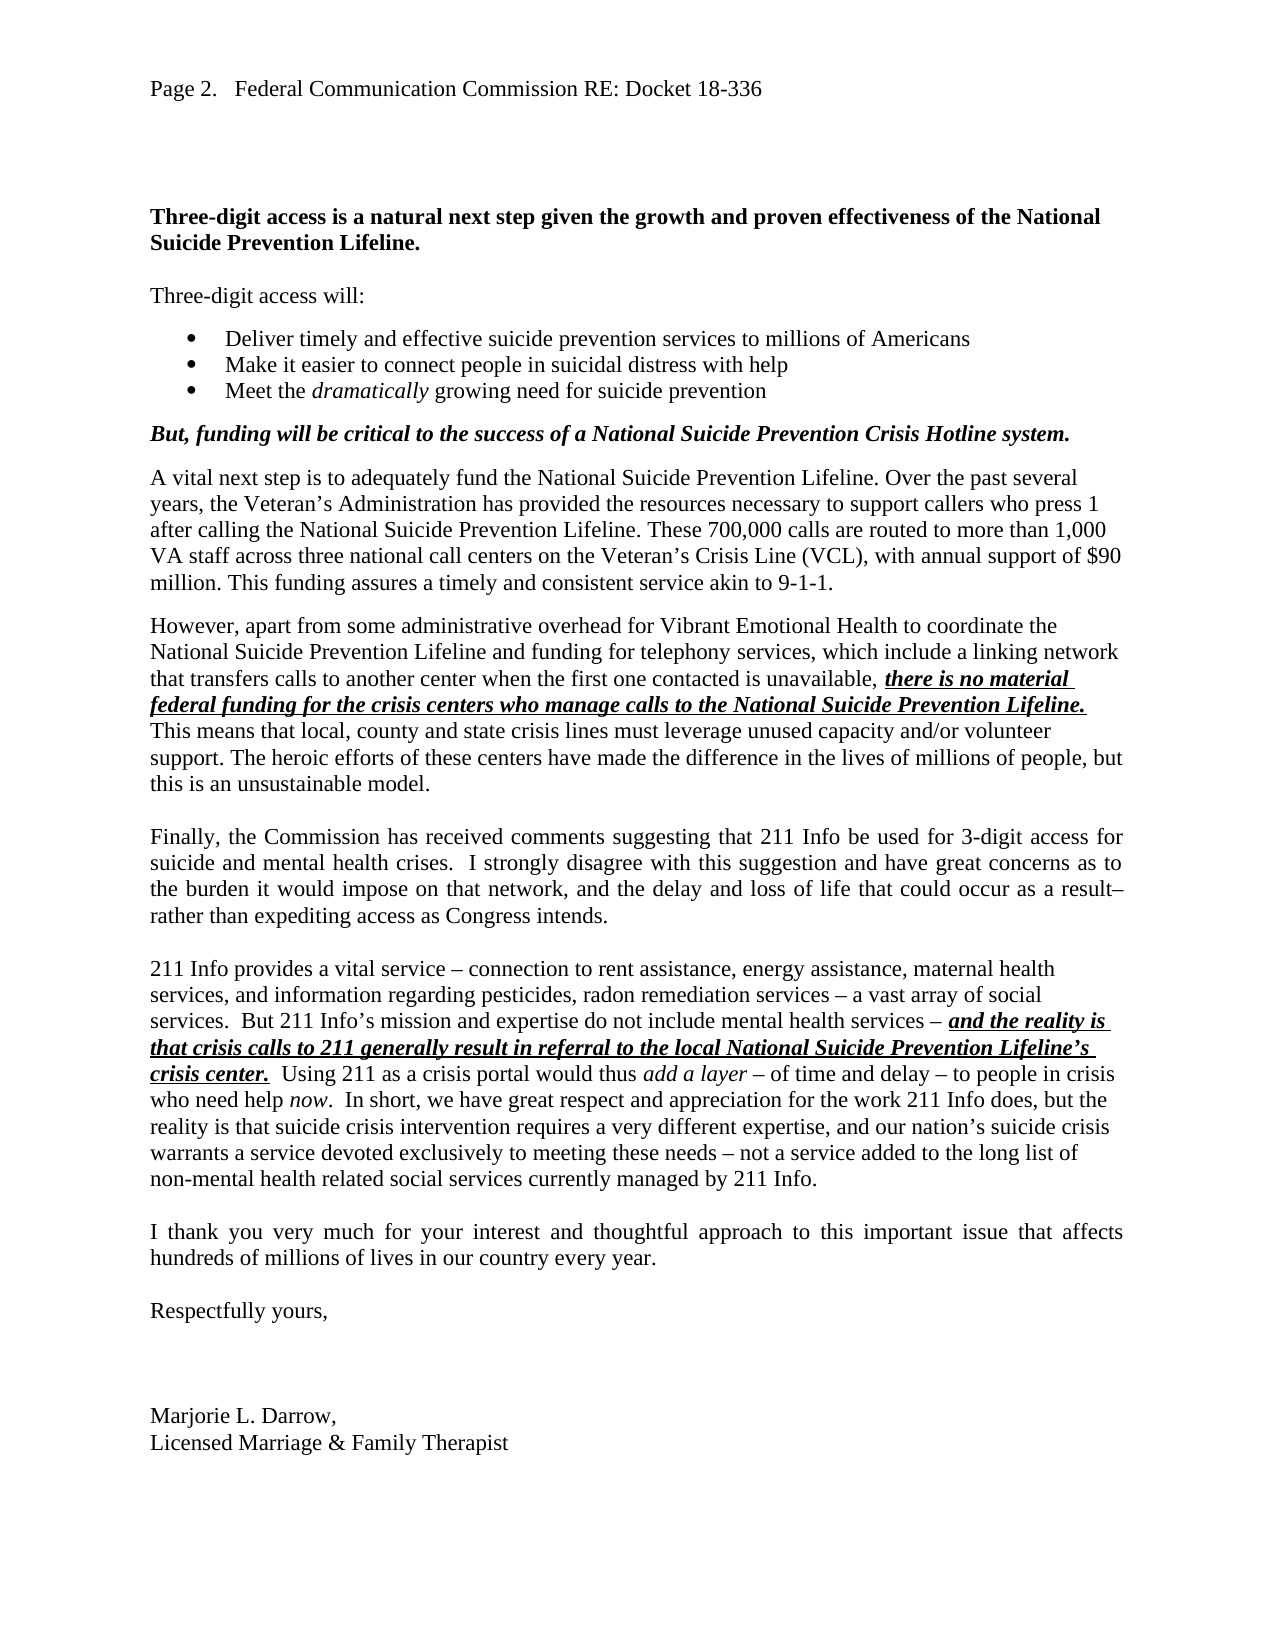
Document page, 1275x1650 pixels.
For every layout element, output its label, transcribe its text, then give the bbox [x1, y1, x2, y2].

list Deliver timely and effective suicide prevention services to millions of Americans [187, 325, 1125, 351]
list Make it easier to connect people in suicidal distress with help [187, 351, 1125, 377]
text Marjorie L. Darrow, [150, 1403, 1125, 1429]
text Three-digit access will: [150, 282, 1125, 308]
text I thank you very much for your interest and thoughtful approach to this important issue that affects hundreds of millions of lives in our country every year. [150, 1218, 1125, 1271]
text 211 Info provides a vital service – connection to rent assistance, energy assistance, maternal health services, and information regarding pesticides, radon remediation services – a vast array of social services. But 211 Info’s mission and expertise do not include mental health services – and the reality is that crisis calls to 211 generally result in referral to the local National Suicide Prevention Lifeline’s crisis center. Using 211 as a crisis portal would thus add a layer – of time and delay – to people in crisis who need help now. In short, we have great respect and appreciation for the work 211 Info does, but the reality is that suicide crisis intervention requires a very different expertise, and our nation’s suicide crisis warrants a service devoted exclusively to meeting these needs – not a service added to the long list of non-mental health related social services currently managed by 211 Info. [150, 954, 1125, 1192]
text Respectfully yours, [150, 1297, 1125, 1323]
text Licensed Marriage & Family Therapist [150, 1429, 1125, 1455]
text Three-digit access is a natural next step given the growth and proven effectiveness of the National Suicide Prevention Lifeline. [150, 203, 1125, 255]
text However, apart from some administrative overhead for Vibrant Emotional Health to coordinate the National Suicide Prevention Lifeline and funding for telephony services, which include a linking network that transfers calls to another center when the first one contacted is unavailable, there is no material federal funding for the crisis centers who manage calls to the National Suicide Prevention Lifeline. This means that local, county and state crisis lines must leverage unused capacity and/or volunteer support. The heroic efforts of these centers have made the difference in the lives of millions of people, but this is an unsustainable model. [150, 612, 1125, 796]
list Meet the dramatically growing need for suicide prevention [187, 377, 1125, 404]
text But, funding will be critical to the success of a National Suicide Prevention Crisis Hotline system. [150, 421, 1125, 447]
text Finally, the Commission has received comments suggesting that 211 Info be used for 3-digit access for suicide and mental health crises. I strongly disagree with this suggestion and have great concerns as to the burden it would impose on that network, and the delay and loss of life that could occur as a result– rather than expediting access as Congress intends. [150, 823, 1125, 928]
text A vital next step is to adequately fund the National Suicide Prevention Lifeline. Over the past several years, the Veteran’s Administration has provided the resources necessary to support callers who press 1 after calling the National Suicide Prevention Lifeline. These 700,000 calls are routed to more than 1,000 VA staff across three national call centers on the Veteran’s Crisis Line (VCL), with annual support of $90 million. This funding assures a timely and consistent service akin to 9-1-1. [150, 463, 1125, 595]
